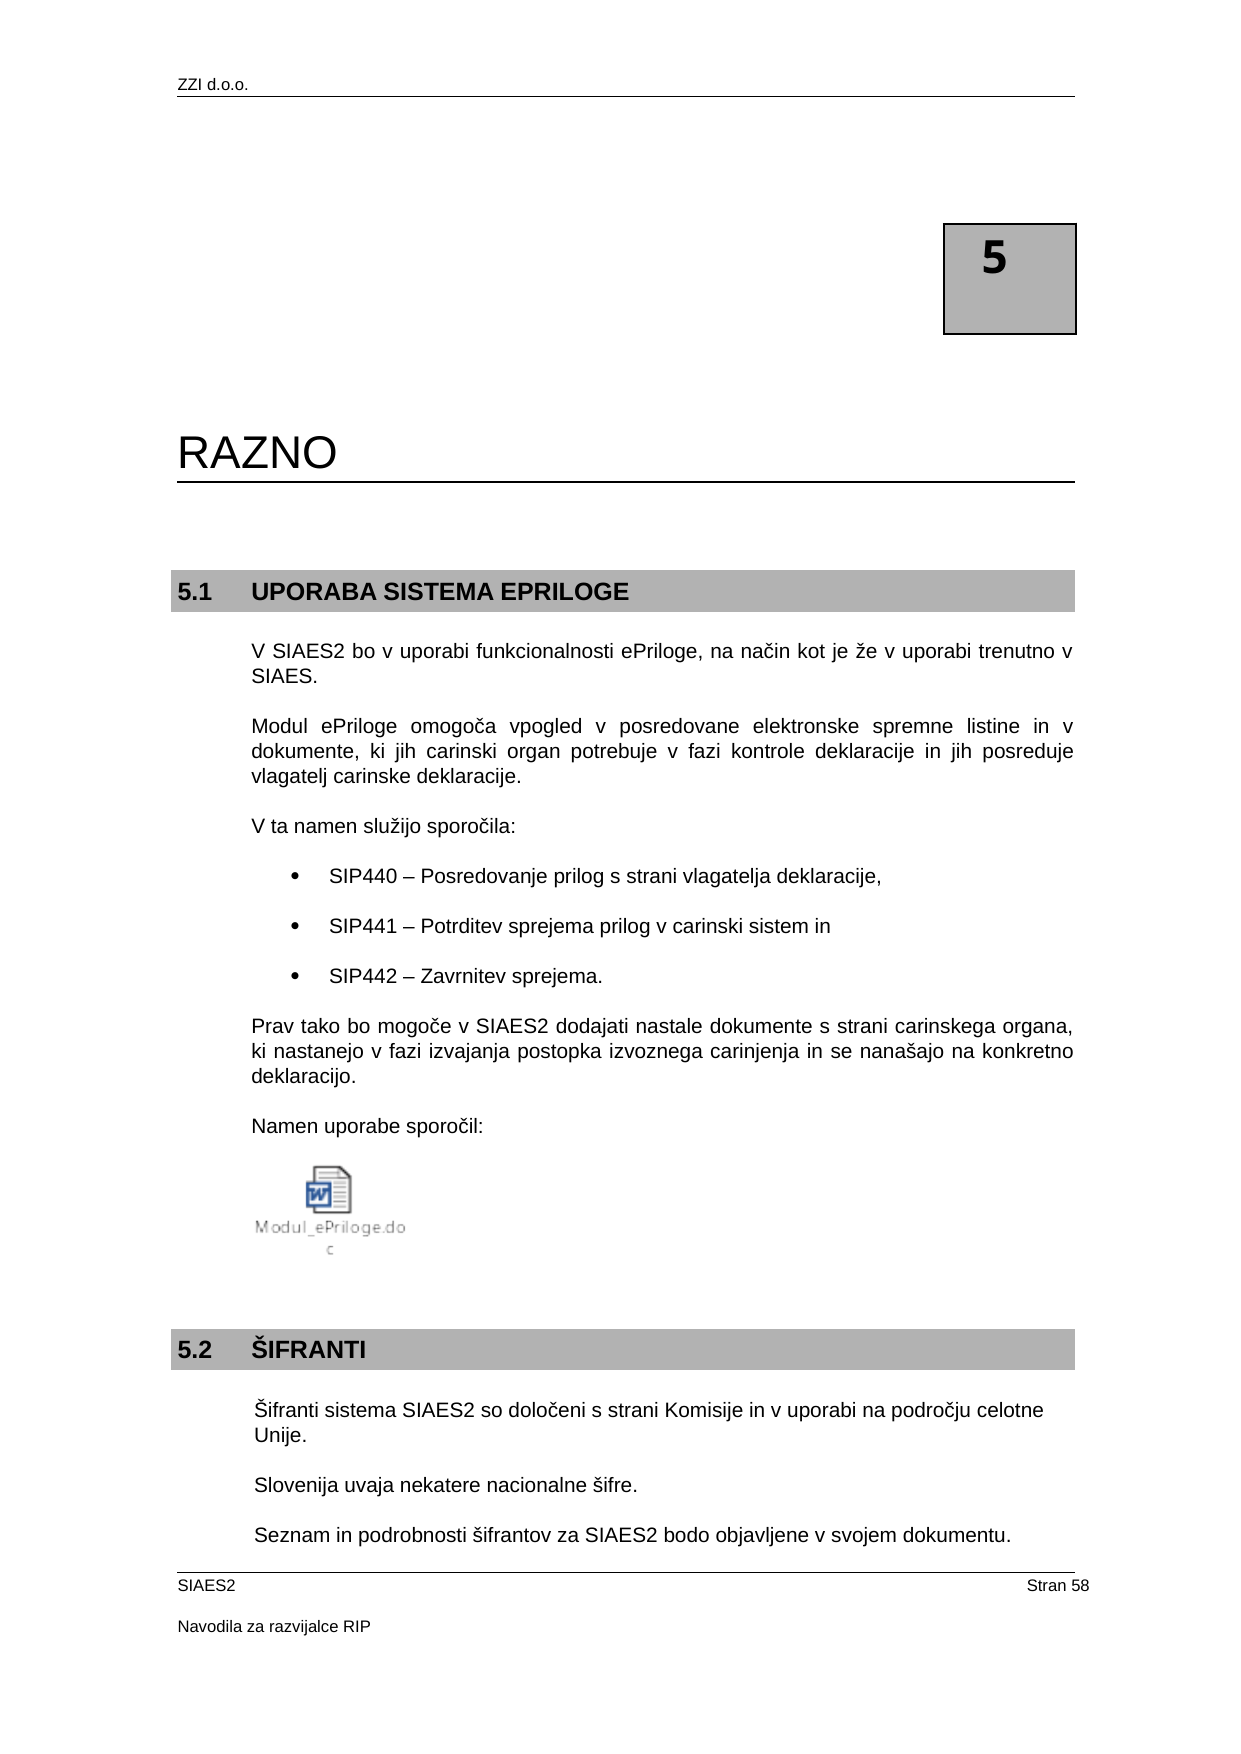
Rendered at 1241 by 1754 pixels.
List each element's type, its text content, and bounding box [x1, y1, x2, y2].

subtitle Uporaba sistema Epriloge [171, 570, 1075, 612]
list SIP442 – Zavrnitev sprejema. [291, 963, 1075, 988]
text Prav tako bo mogoče v SIAES2 dodajati nastale dokumente s strani carinskega organa, ki nastanejo v fazi izvajanja postopka izvoznega carinjenja in se nanašajo na konkretno deklaracijo. [251, 1013, 1075, 1088]
text Slovenija uvaja nekatere nacionalne šifre. [254, 1471, 1075, 1496]
text Razno [177, 426, 1075, 481]
text Šifranti sistema SIAES2 so določeni s strani Komisije in v uporabi na področju celotne Unije. [254, 1396, 1075, 1446]
text Modul ePriloge omogoča vpogled v posredovane elektronske spremne listine in v dokumente, ki jih carinski organ potrebuje v fazi kontrole deklaracije in jih posreduje vlagatelj carinske deklaracije. [251, 713, 1075, 788]
text V SIAES2 bo v uporabi funkcionalnosti ePriloge, na način kot je že v uporabi trenutno v SIAES. [251, 638, 1075, 688]
text V ta namen služijo sporočila: [251, 813, 1075, 838]
text Namen uporabe sporočil: [251, 1113, 1075, 1138]
list SIP441 – Potrditev sprejema prilog v carinski sistem in [291, 913, 1075, 938]
list SIP440 – Posredovanje prilog s strani vlagatelja deklaracije, [291, 863, 1075, 888]
text Seznam in podrobnosti šifrantov za SIAES2 bodo objavljene v svojem dokumentu. [254, 1521, 1075, 1546]
subtitle Šifranti [171, 1329, 1075, 1370]
